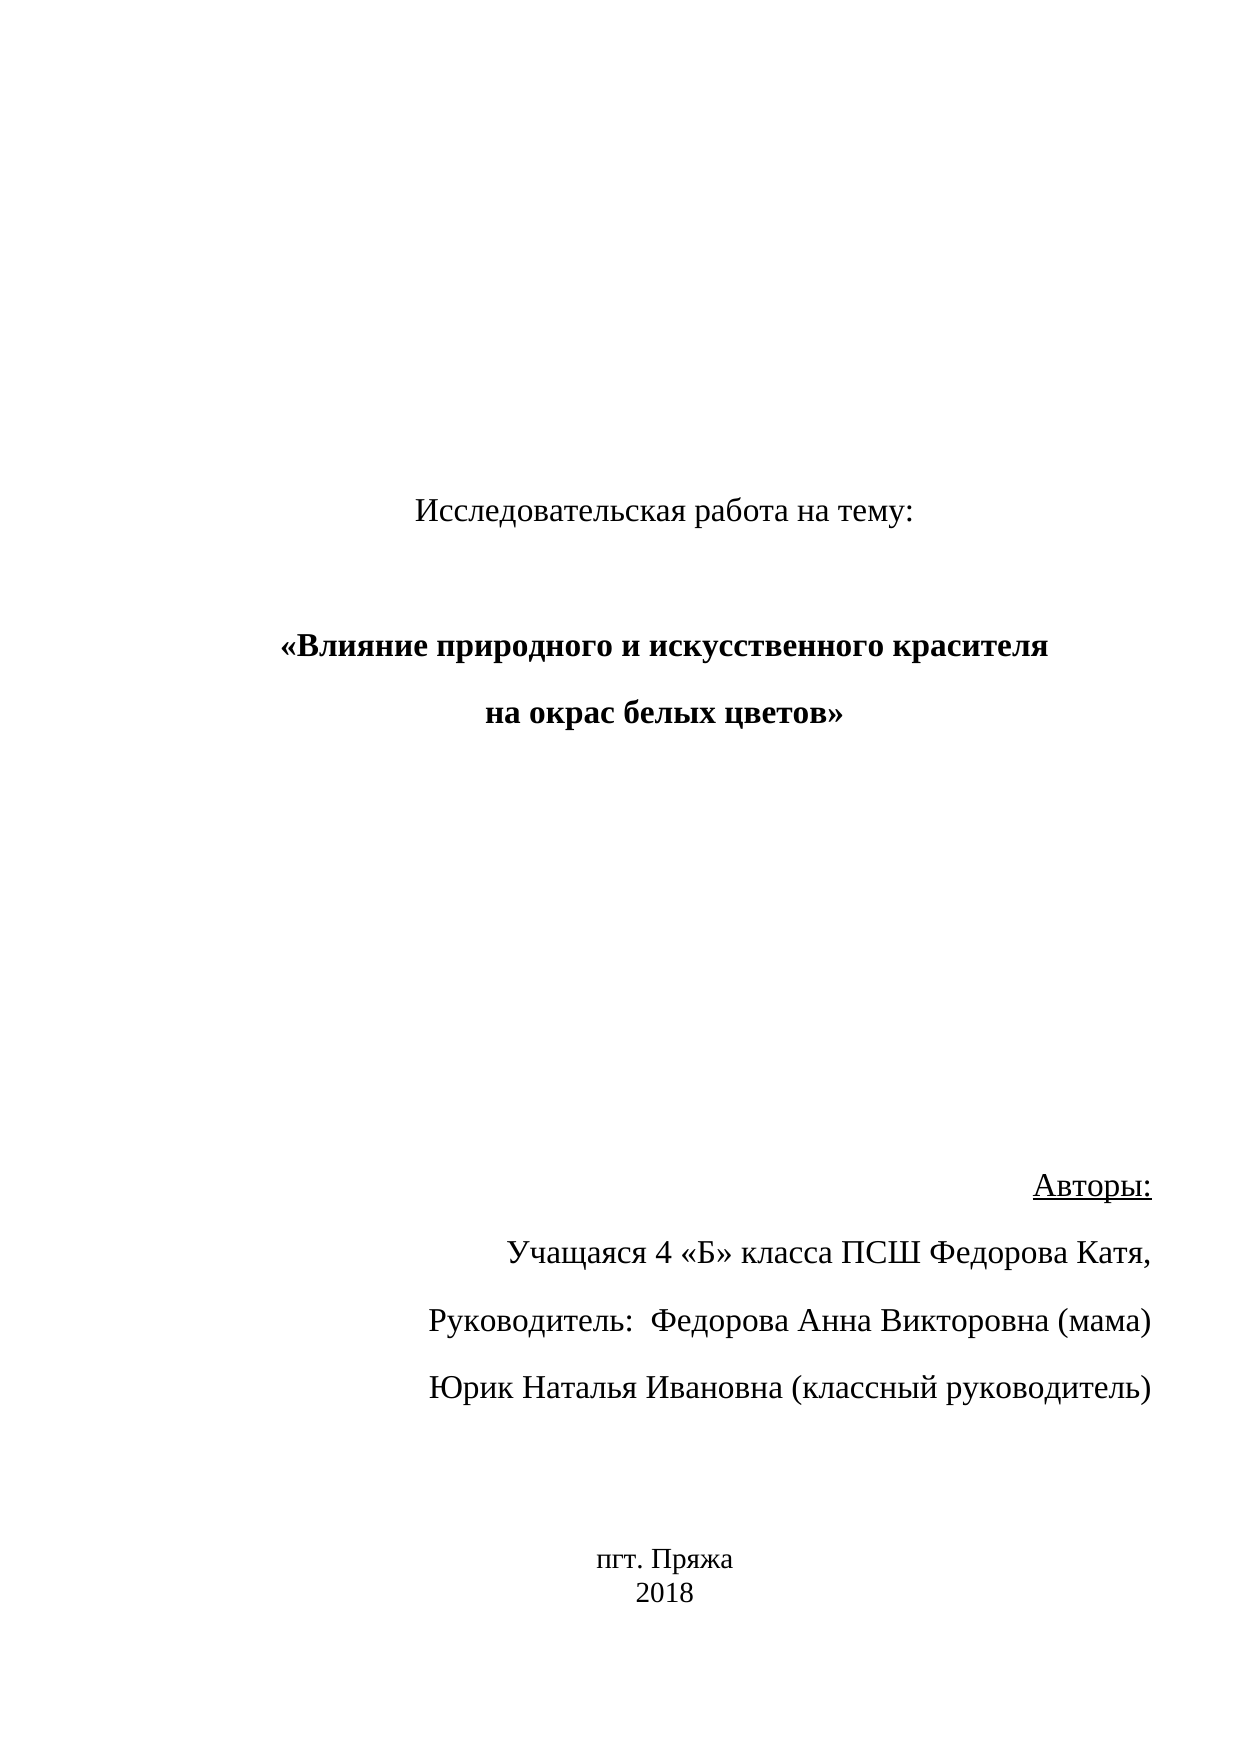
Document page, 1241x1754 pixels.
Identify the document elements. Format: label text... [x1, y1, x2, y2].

text 2018 [177, 1575, 1152, 1608]
text Юрик Наталья Ивановна (классный руководитель) [177, 1367, 1152, 1406]
text на окрас белых цветов» [177, 692, 1152, 731]
text Авторы: [177, 1165, 1152, 1203]
text Исследовательская работа на тему: [177, 490, 1152, 528]
text Учащаяся 4 «Б» класса ПСШ Федорова Катя, [177, 1232, 1152, 1271]
text Руководитель: Федорова Анна Викторовна (мама) [177, 1300, 1152, 1338]
text пгт. Пряжа [177, 1541, 1152, 1575]
text «Влияние природного и искусственного красителя [177, 625, 1152, 663]
